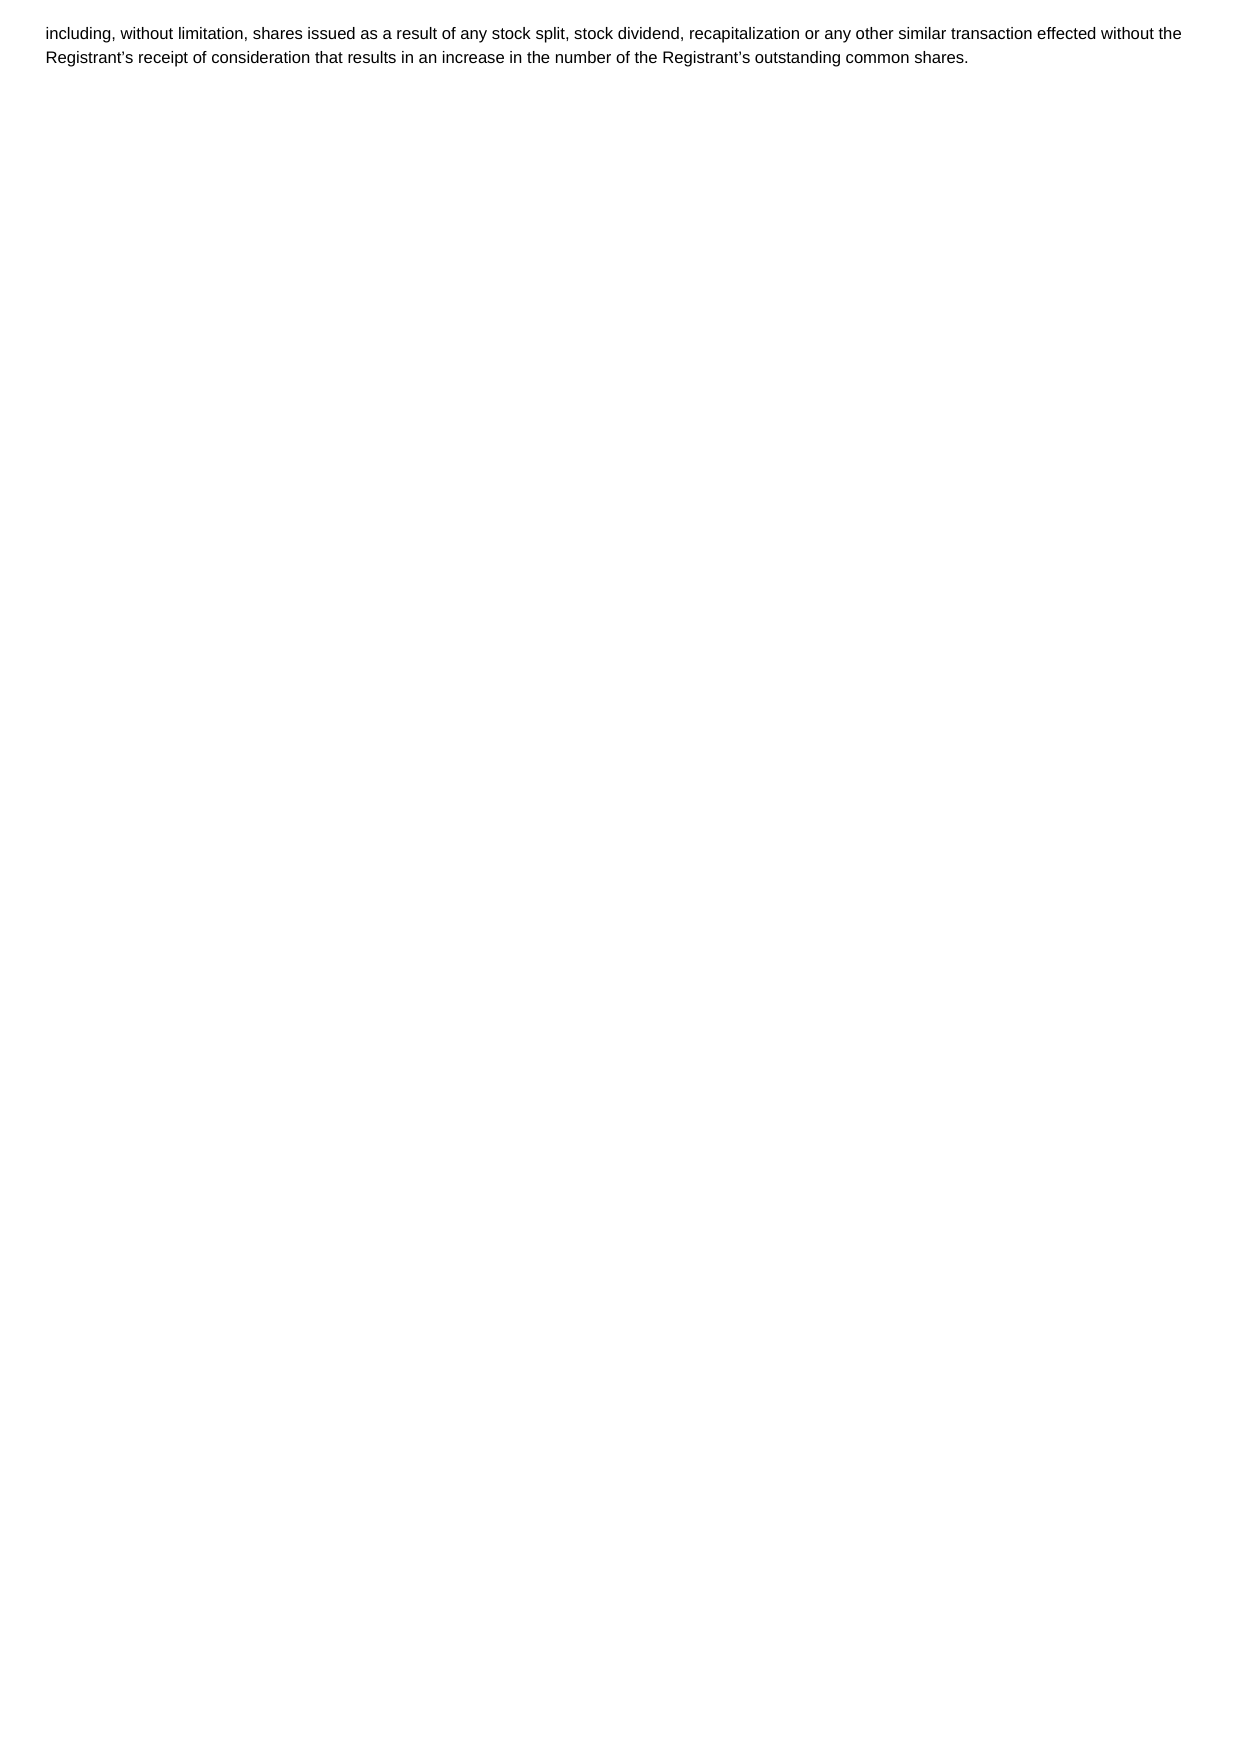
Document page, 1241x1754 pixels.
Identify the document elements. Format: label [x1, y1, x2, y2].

list [45, 24, 1194, 67]
